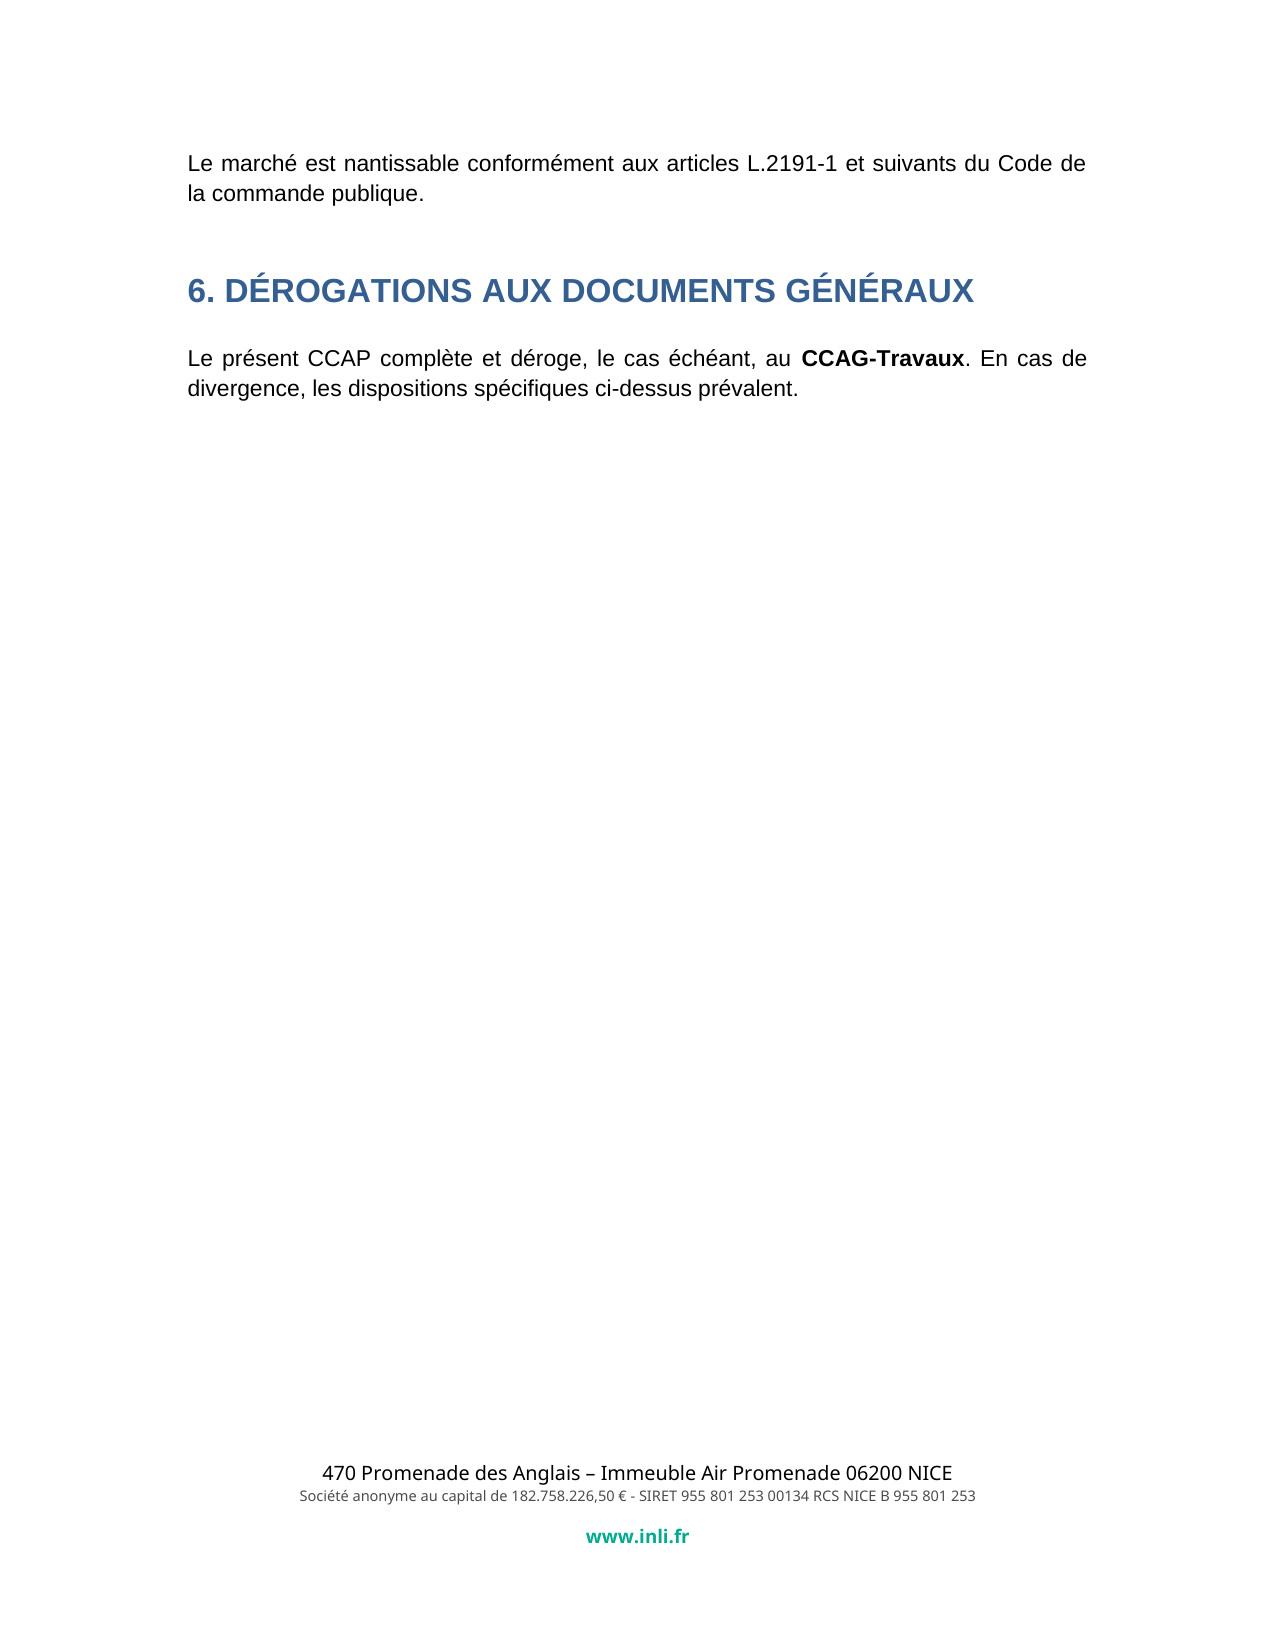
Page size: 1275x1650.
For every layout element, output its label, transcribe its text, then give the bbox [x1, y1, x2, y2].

text 6. Dérogations aux documents généraux [187, 271, 1087, 309]
text Le marché est nantissable conformément aux articles L.2191-1 et suivants du Code de la commande publique. [187, 150, 1087, 207]
text Le présent CCAP complète et déroge, le cas échéant, au CCAG-Travaux. En cas de divergence, les dispositions spécifiques ci-dessus prévalent. [187, 345, 1087, 402]
